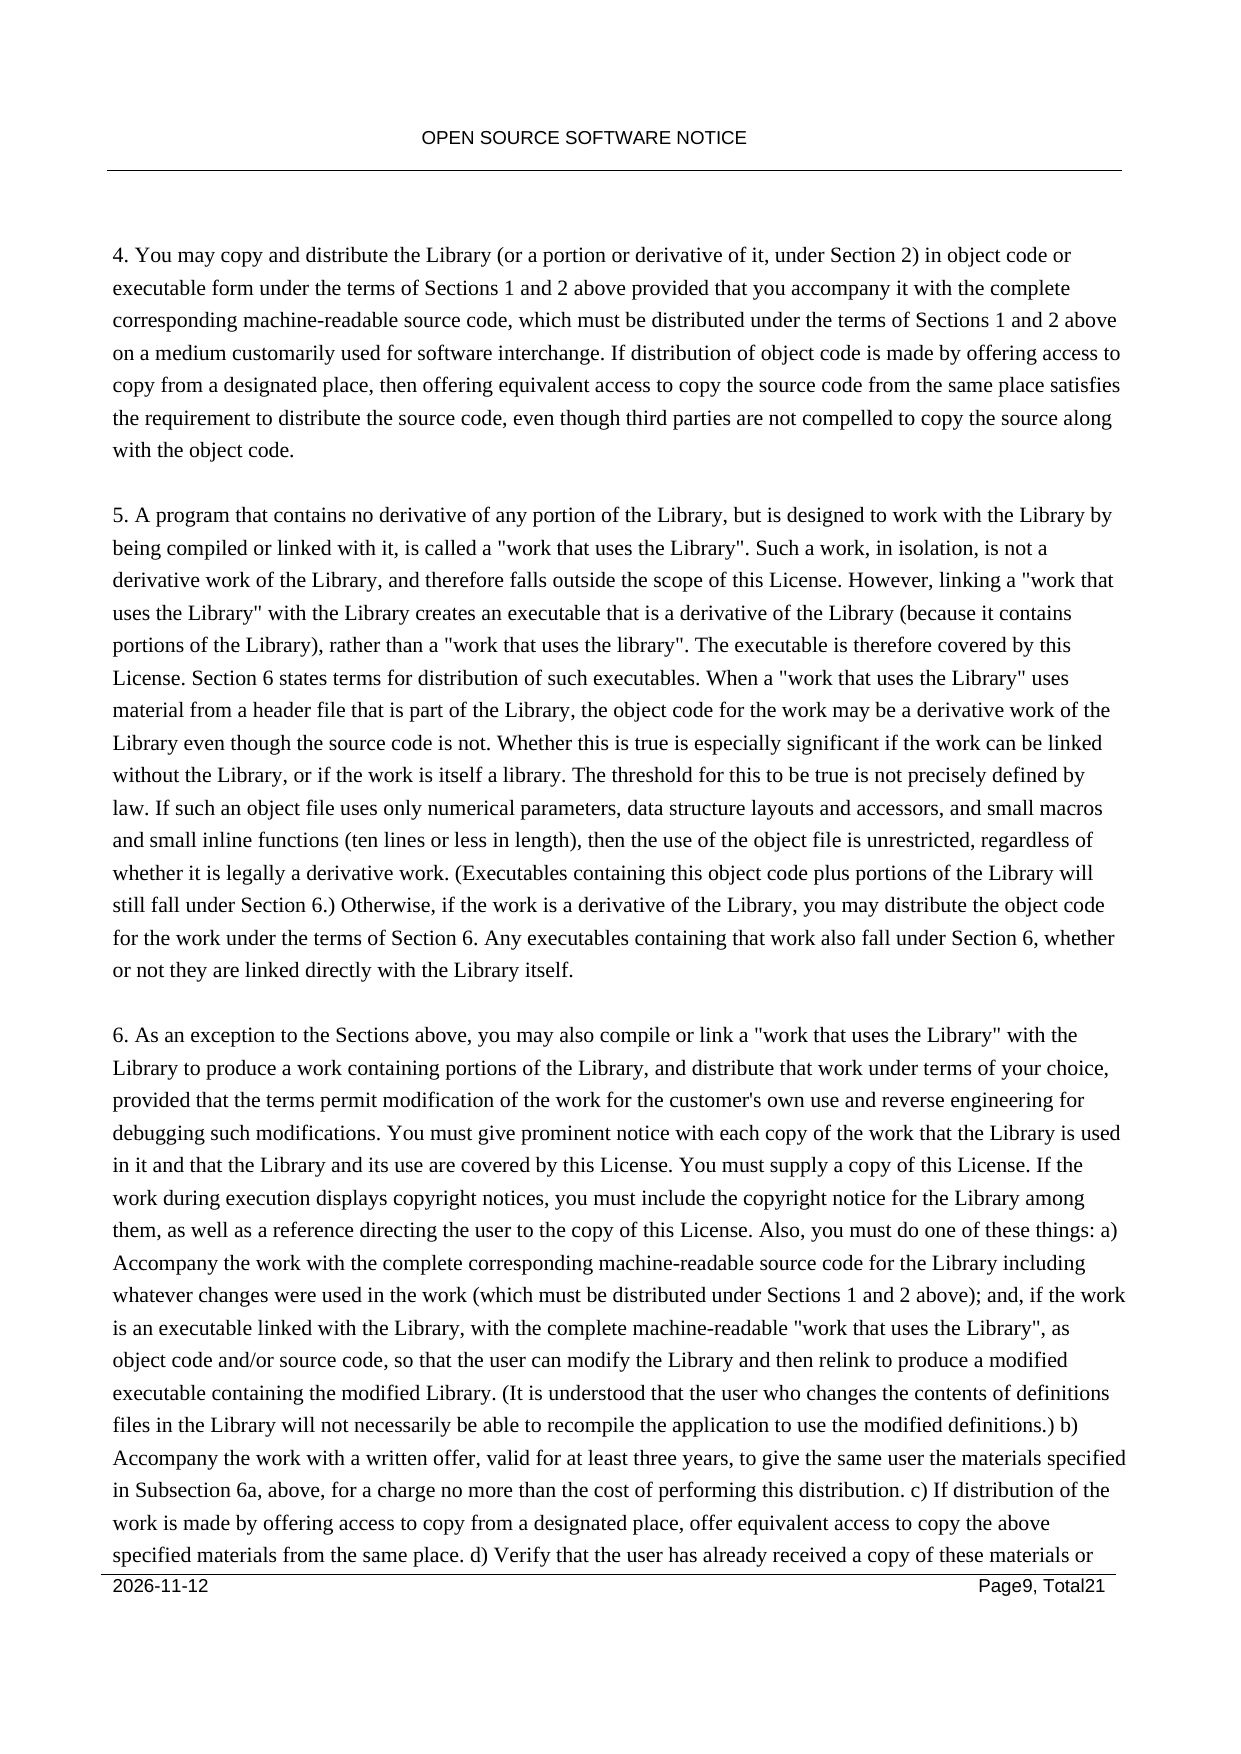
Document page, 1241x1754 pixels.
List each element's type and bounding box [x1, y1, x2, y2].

text [112, 206, 1128, 1571]
